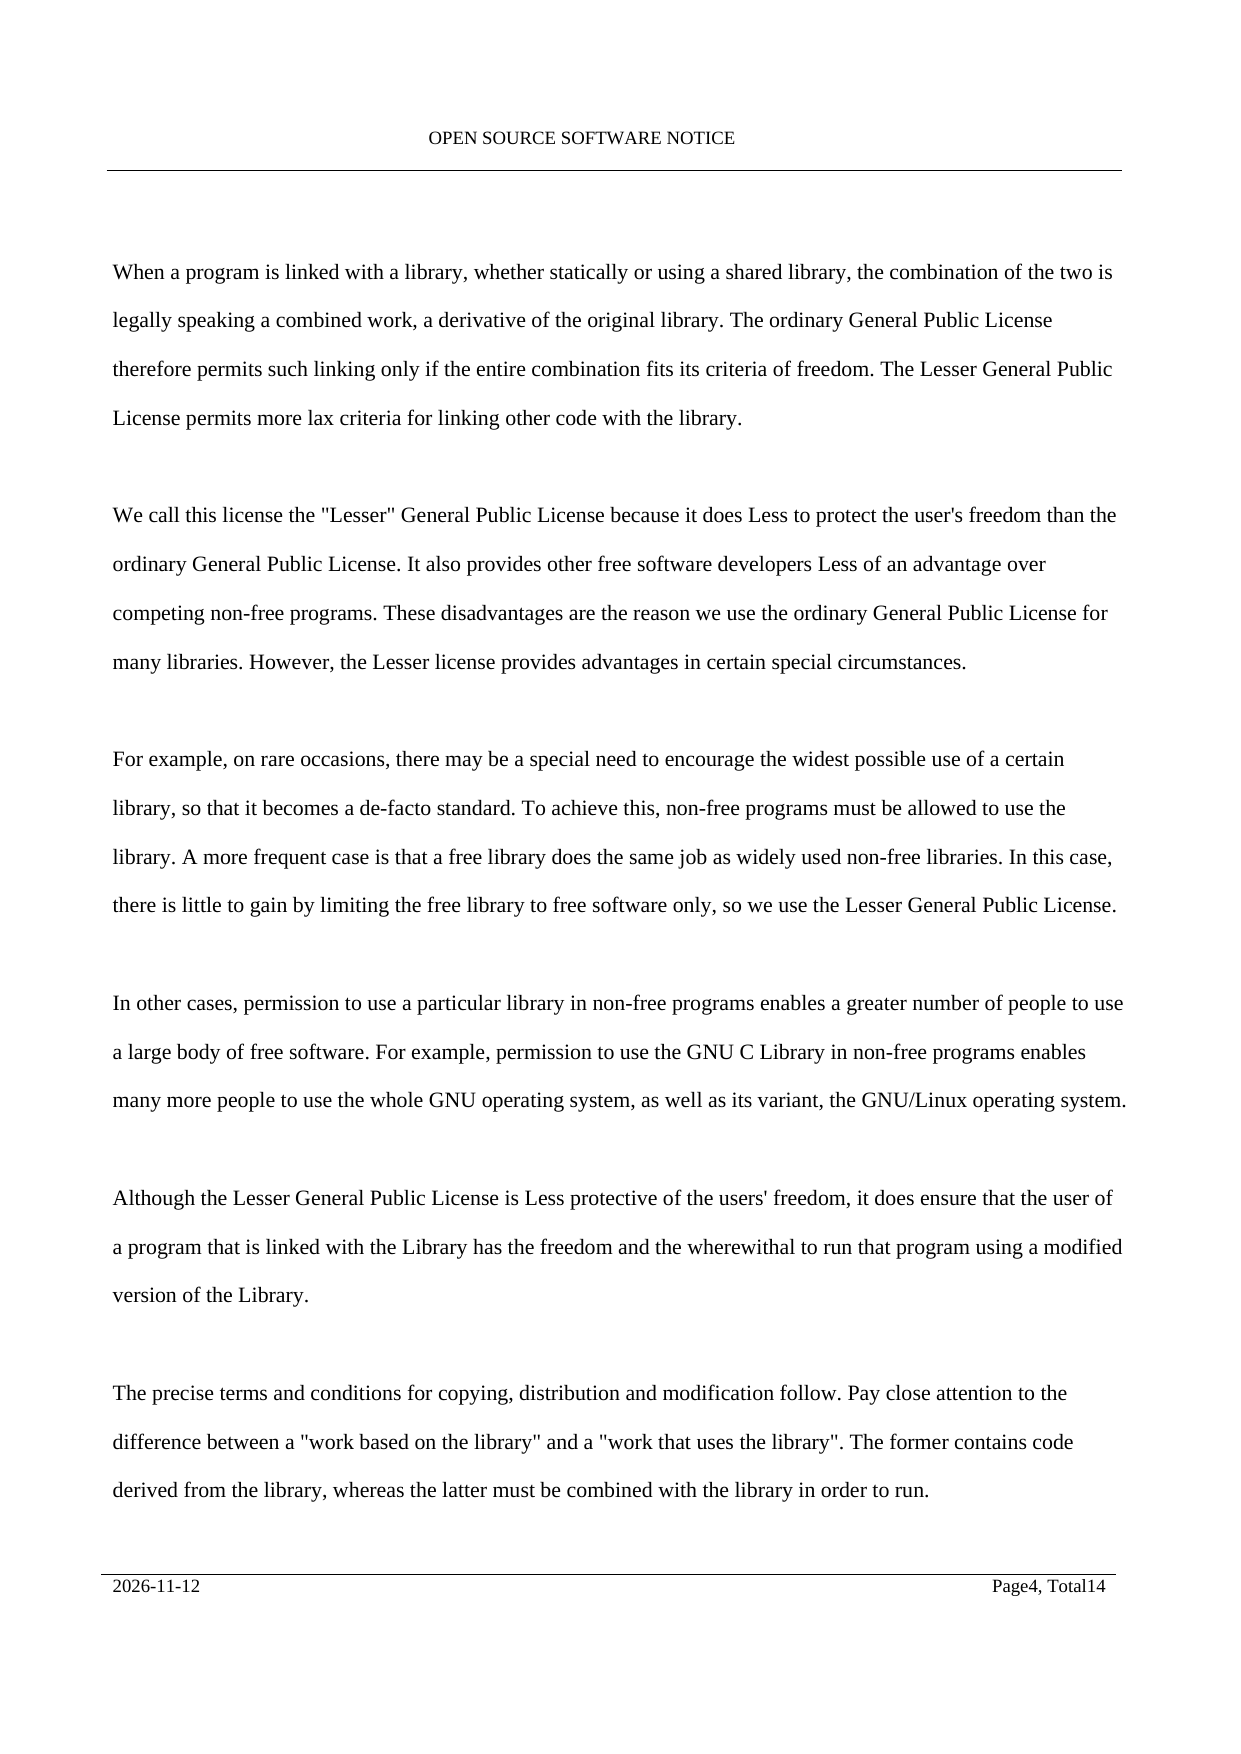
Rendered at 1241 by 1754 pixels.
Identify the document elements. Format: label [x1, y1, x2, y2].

text [112, 206, 1128, 1506]
